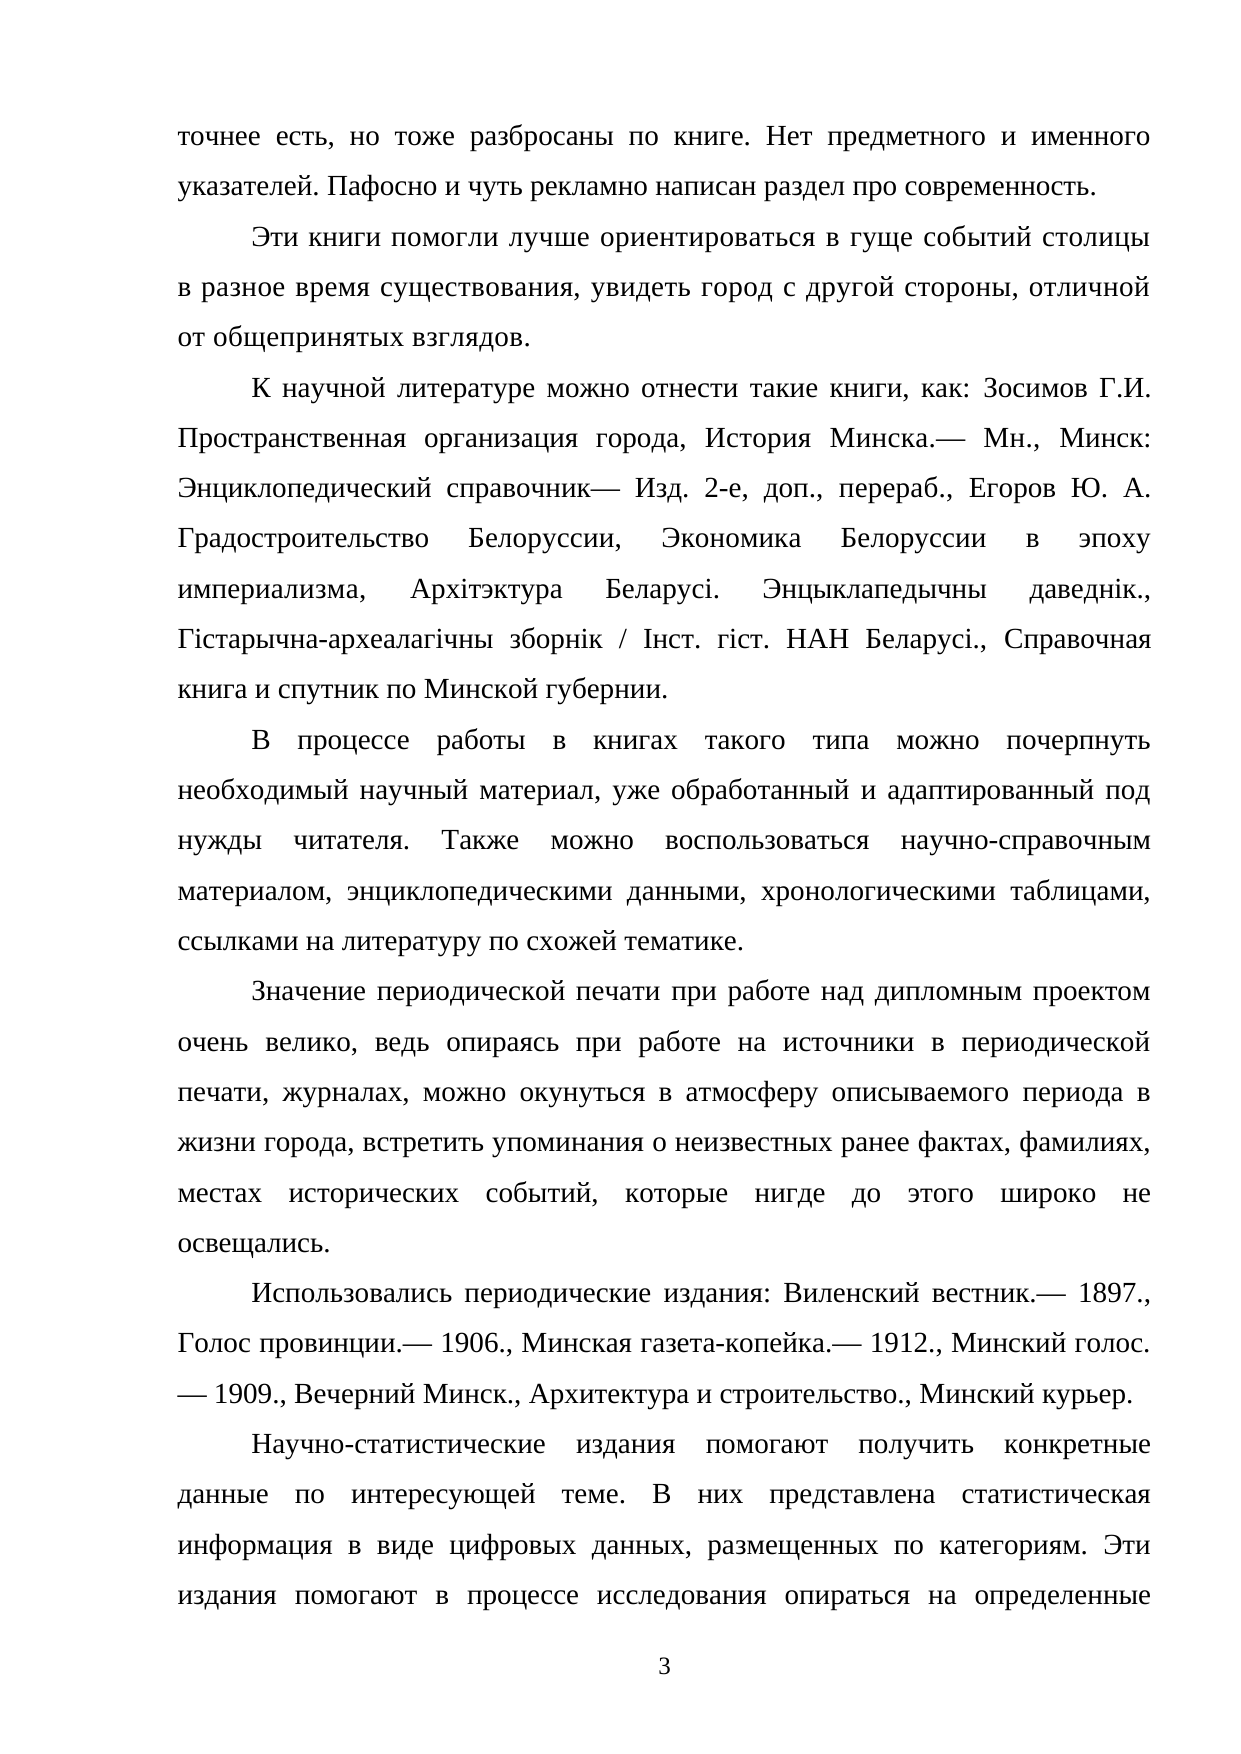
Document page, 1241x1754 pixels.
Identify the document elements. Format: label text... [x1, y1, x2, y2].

text В процессе работы в книгах такого типа можно почерпнуть необходимый научный материал, уже обработанный и адаптированный под нужды читателя. Также можно воспользоваться научно-справочным материалом, энциклопедическими данными, хронологическими таблицами, ссылками на литературу по схожей тематике. [177, 722, 1152, 957]
text Использовались периодические издания: Виленский вестник.— 1897., Голос провинции.— 1906., Минская газета-копейка.— 1912., Минский голос.— 1909., Вечерний Минск., Архитектура и строительство., Минский курьер. [177, 1275, 1152, 1409]
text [177, 118, 1152, 202]
text Значение периодической печати при работе над дипломным проектом очень велико, ведь опираясь при работе на источники в периодической печати, журналах, можно окунуться в атмосферу описываемого периода в жизни города, встретить упоминания о неизвестных ранее фактах, фамилиях, местах исторических событий, которые нигде до этого широко не освещались. [177, 973, 1152, 1258]
text К научной литературе можно отнести такие книги, как: Зосимов Г.И. Пространственная организация города, История Минска.— Мн., Минск: Энциклопедический справочник— Изд. 2-е, доп., перераб., Егоров Ю. А. Градостроительство Белоруссии, Экономика Белоруссии в эпоху империализма, Архiтэктура Беларусi. Энцыклапедычны даведнiк., Гiстарычна-археалагiчны зборнiк / Iнст. гiст. НАН Беларусі., Справочная книга и спутник по Минской губернии. [177, 370, 1152, 705]
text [177, 1426, 1152, 1611]
text Эти книги помогли лучше ориентироваться в гуще событий столицы в разное время существования, увидеть город с другой стороны, отличной от общепринятых взглядов. [177, 219, 1152, 353]
